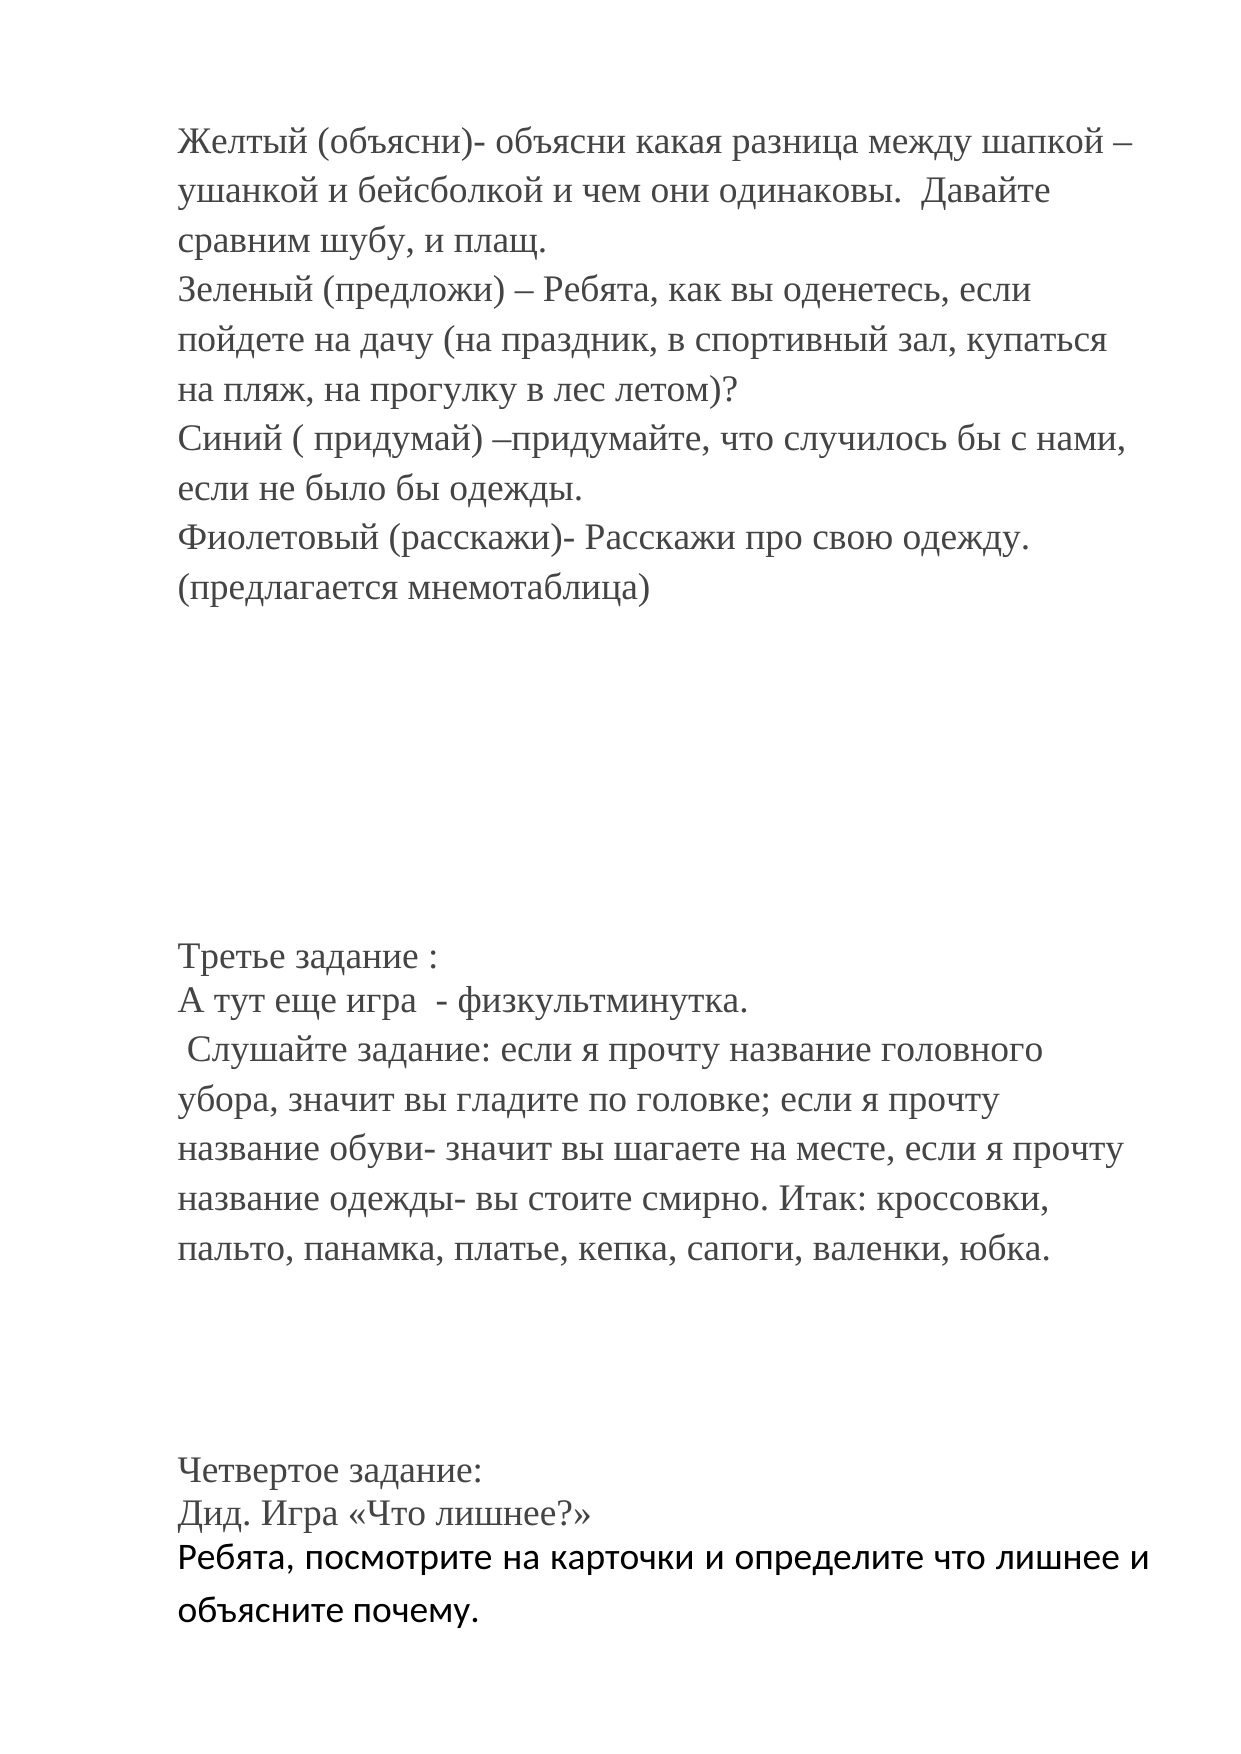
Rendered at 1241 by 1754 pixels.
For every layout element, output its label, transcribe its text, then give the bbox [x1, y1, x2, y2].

text А тут еще игра - физкультминутка. [177, 977, 1152, 1020]
text Четвертое задание: [177, 1447, 1152, 1490]
text Ребята, посмотрите на карточки и определите что лишнее и объясните почему. [177, 1533, 1152, 1632]
text Синий ( придумай) –придумайте, что случилось бы с нами, если не было бы одежды. [177, 416, 1152, 508]
text Третье задание : [177, 934, 1152, 977]
text Зеленый (предложи) – Ребята, как вы оденетесь, если пойдете на дачу (на праздник, в спортивный зал, купаться на пляж, на прогулку в лес летом)? [177, 267, 1152, 409]
text Желтый (объясни)- объясни какая разница между шапкой –ушанкой и бейсболкой и чем они одинаковы. Давайте сравним шубу, и плащ. [177, 118, 1152, 260]
text Фиолетовый (расскажи)- Расскажи про свою одежду. (предлагается мнемотаблица) [177, 515, 1152, 607]
text Слушайте задание: если я прочту название головного убора, значит вы гладите по головке; если я прочту название обуви- значит вы шагаете на месте, если я прочту название одежды- вы стоите смирно. Итак: кроссовки, пальто, панамка, платье, кепка, сапоги, валенки, юбка. [177, 1027, 1152, 1268]
text Дид. Игра «Что лишнее?» [177, 1490, 1152, 1533]
